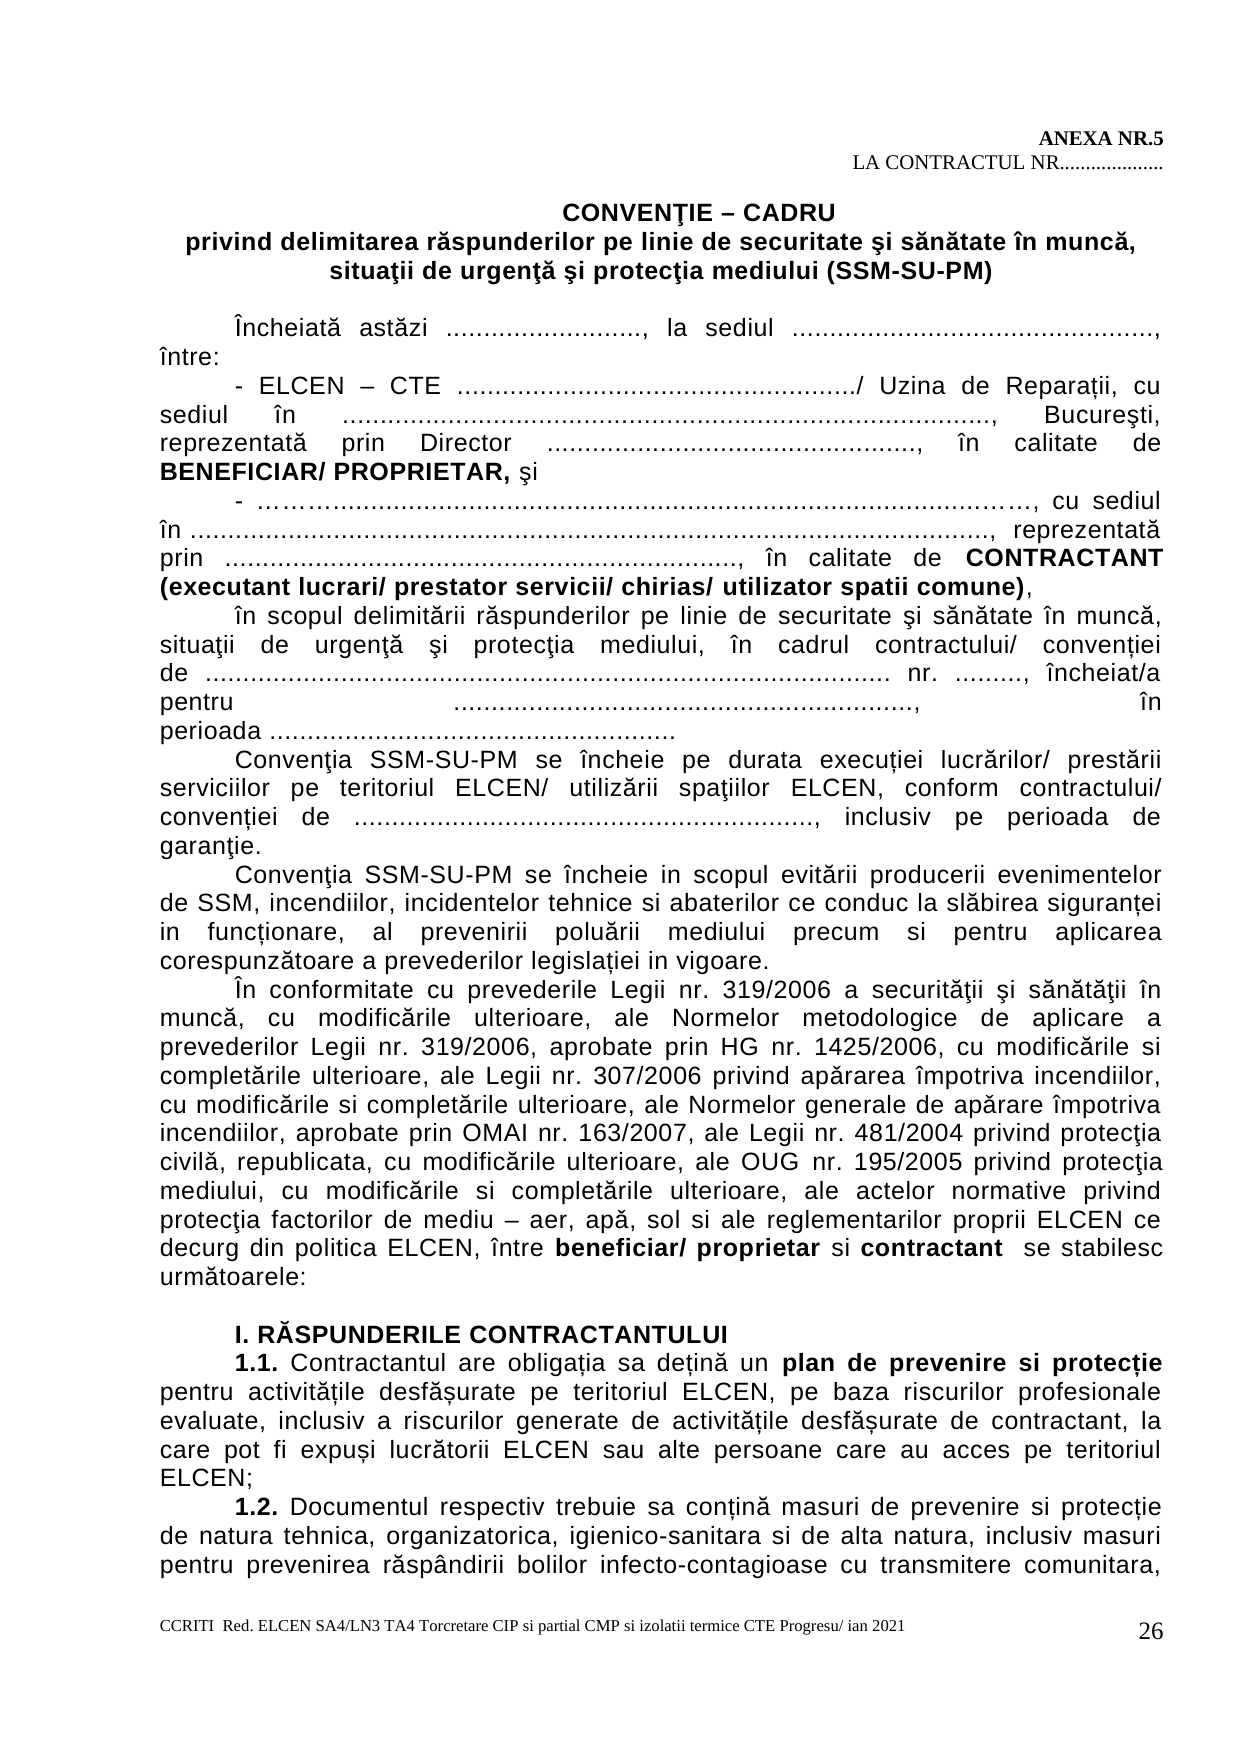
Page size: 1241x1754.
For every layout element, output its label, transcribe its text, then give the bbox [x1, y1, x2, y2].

text 1.1. Contractantul are obligația sa dețină un plan de prevenire si protecție pentru activitățile desfășurate pe teritoriul ELCEN, pe baza riscurilor profesionale evaluate, inclusiv a riscurilor generate de activitățile desfășurate de contractant, la care pot fi expuși lucrătorii ELCEN sau alte persoane care au acces pe teritoriul ELCEN; [159, 1348, 1163, 1492]
text ANEXA NR.5 [159, 126, 1163, 150]
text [159, 1492, 1163, 1578]
text privind delimitarea răspunderilor pe linie de securitate şi sănătate în muncă, situaţii de urgenţă şi protecţia mediului (SSM-SU-PM) [159, 227, 1163, 284]
text Convenţia SSM-SU-PM se încheie pe durata execuției lucrărilor/ prestării serviciilor pe teritoriul ELCEN/ utilizării spaţiilor ELCEN, conform contractului/ convenției de ............................................................., inclusiv pe perioada de garanţie. [159, 744, 1163, 859]
text În conformitate cu prevederile Legii nr. 319/2006 a securităţii şi sănătăţii în muncă, cu modificările ulterioare, ale Normelor metodologice de aplicare a prevederilor Legii nr. 319/2006, aprobate prin HG nr. 1425/2006, cu modificările si completările ulterioare, ale Legii nr. 307/2006 privind apǎrarea împotriva incendiilor, cu modificările si completările ulterioare, ale Normelor generale de apǎrare împotriva incendiilor, aprobate prin OMAI nr. 163/2007, ale Legii nr. 481/2004 privind protecţia civilǎ, republicata, cu modificările ulterioare, ale OUG nr. 195/2005 privind protecţia mediului, cu modificările si completările ulterioare, ale actelor normative privind protecţia factorilor de mediu – aer, apǎ, sol si ale reglementarilor proprii ELCEN ce decurg din politica ELCEN, între beneficiar/ proprietar si contractant se stabilesc următoarele: [159, 974, 1163, 1291]
text în scopul delimitării răspunderilor pe linie de securitate şi sănătate în muncă, situaţii de urgenţă şi protecţia mediului, în cadrul contractului/ convenției de ........................................................................................... nr. ........., încheiat/a pentru ............................................................., în perioada ...................................................... [159, 601, 1163, 744]
text - ELCEN – CTE ...................................................../ Uzina de Reparații, cu sediul în ......................................................................................, Bucureşti, reprezentată prin Director ................................................., în calitate de BENEFICIAR/ PROPRIETAR, şi [159, 371, 1163, 486]
text Încheiată astăzi .........................., la sediul ................................................, între: [159, 313, 1163, 371]
text LA CONTRACTUL NR.................... [159, 150, 1163, 174]
text I. RĂSPUNDERILE CONTRACTANTULUI [159, 1319, 1163, 1348]
subtitle CONVENŢIE – CADRU [159, 198, 1163, 227]
text Convenţia SSM-SU-PM se încheie in scopul evitării producerii evenimentelor de SSM, incendiilor, incidentelor tehnice si abaterilor ce conduc la slăbirea siguranței in funcționare, al prevenirii poluării mediului precum si pentru aplicarea corespunzătoare a prevederilor legislației in vigoare. [159, 859, 1163, 974]
text - ………......................................................................................……, cu sediul în .........................................................................................................., reprezentată prin ...................................................................., în calitate de CONTRACTANT (executant lucrari/ prestator servicii/ chirias/ utilizator spatii comune), [159, 486, 1163, 601]
